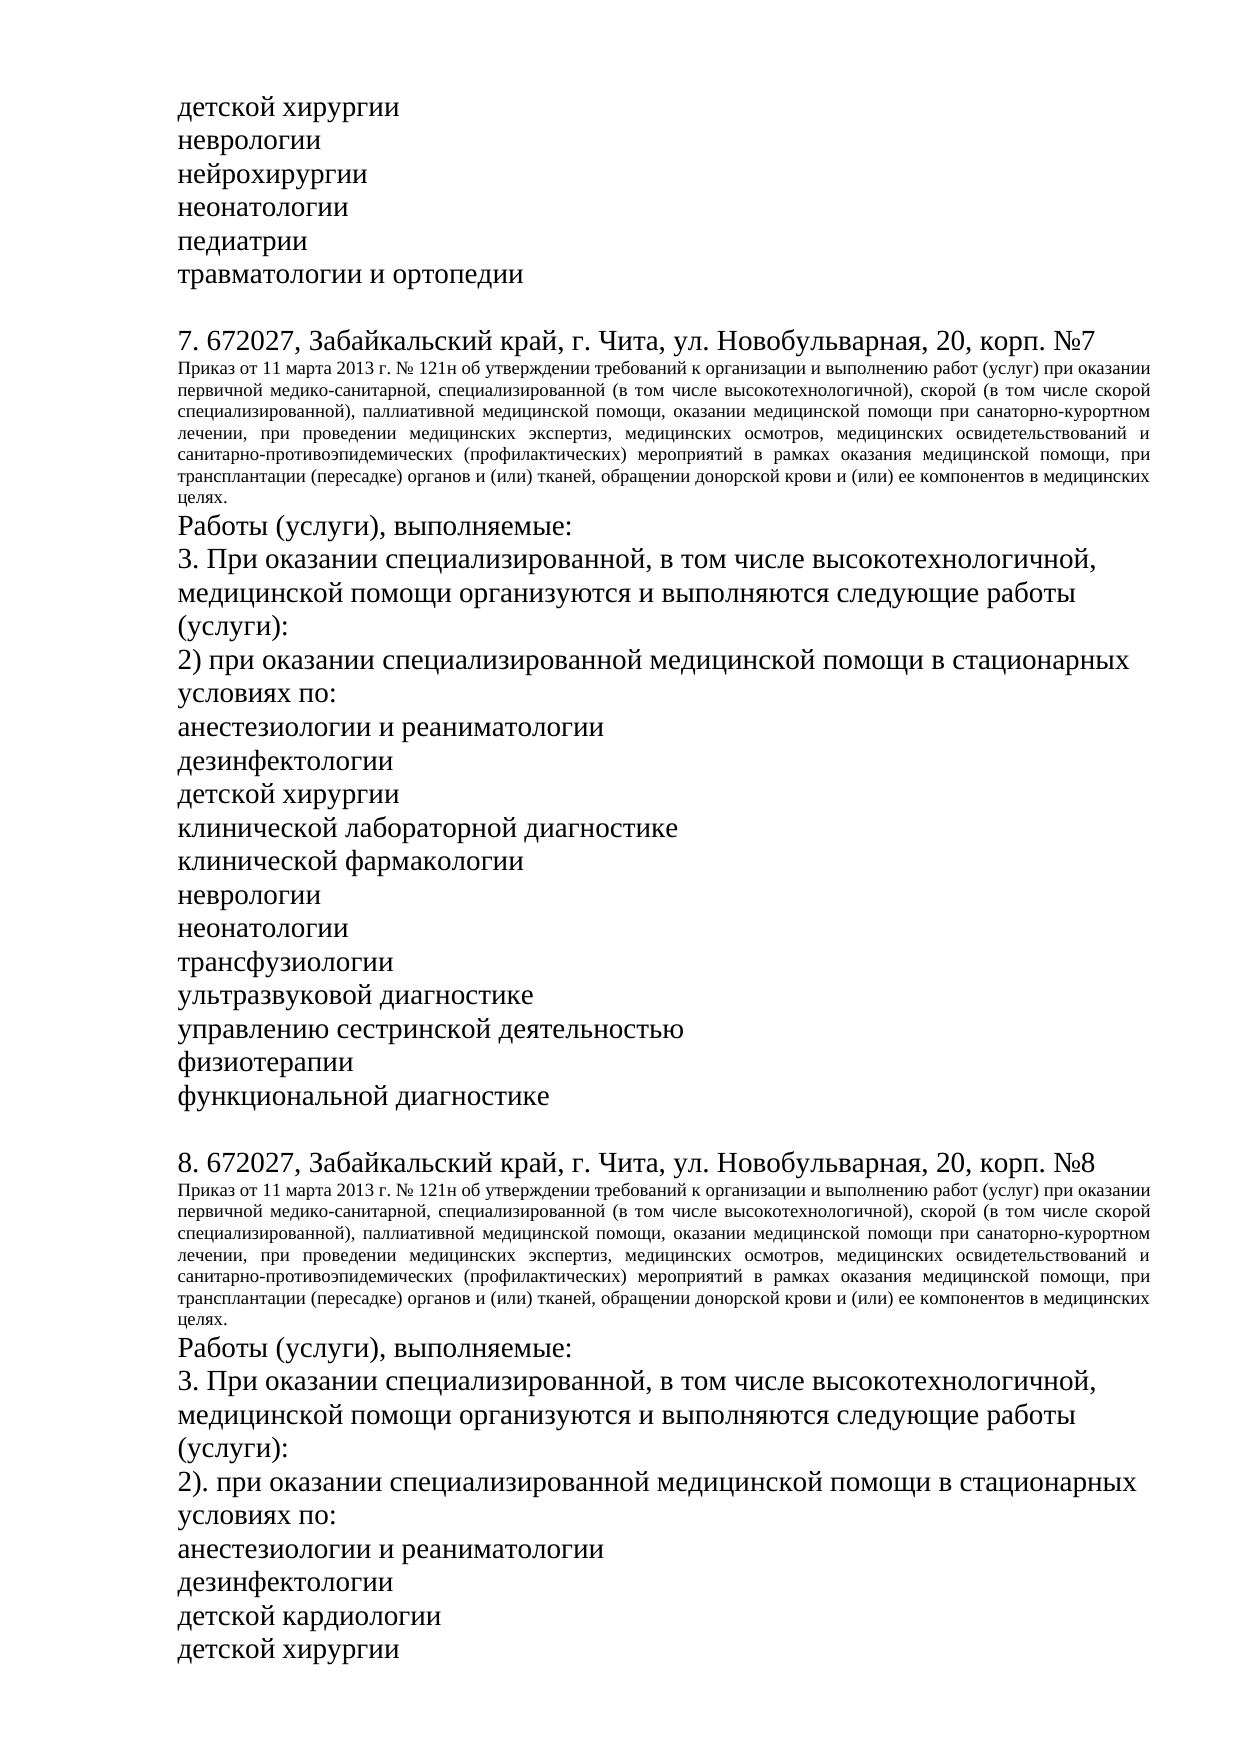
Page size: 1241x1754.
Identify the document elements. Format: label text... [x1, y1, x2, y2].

text 2). при оказании специализированной медицинской помощи в стационарных условиях по: [177, 1464, 1152, 1531]
text трансфузиологии [177, 944, 1152, 977]
text детской хирургии [177, 89, 1152, 122]
text неврологии [177, 877, 1152, 910]
text клинической лабораторной диагностике [177, 810, 1152, 843]
text неонатологии [177, 910, 1152, 944]
text детской хирургии [177, 776, 1152, 810]
text 8. 672027, Забайкальский край, г. Чита, ул. Новобульварная, 20, корп. №8 [177, 1145, 1152, 1179]
text 3. При оказании специализированной, в том числе высокотехнологичной, медицинской помощи организуются и выполняются следующие работы (услуги): [177, 541, 1152, 642]
text 3. При оказании специализированной, в том числе высокотехнологичной, медицинской помощи организуются и выполняются следующие работы (услуги): [177, 1363, 1152, 1464]
text Работы (услуги), выполняемые: [177, 508, 1152, 541]
text нейрохирургии [177, 156, 1152, 189]
text физиотерапии [177, 1044, 1152, 1078]
text 2) при оказании специализированной медицинской помощи в стационарных условиях по: [177, 642, 1152, 709]
text анестезиологии и реаниматологии [177, 709, 1152, 743]
text функциональной диагностике [177, 1078, 1152, 1112]
text детской кардиологии [177, 1598, 1152, 1632]
text неонатологии [177, 189, 1152, 223]
text управлению сестринской деятельностью [177, 1011, 1152, 1044]
text 7. 672027, Забайкальский край, г. Чита, ул. Новобульварная, 20, корп. №7 [177, 323, 1152, 357]
text педиатрии [177, 223, 1152, 256]
text детской хирургии [177, 1632, 1152, 1665]
text дезинфектологии [177, 1564, 1152, 1598]
text анестезиологии и реаниматологии [177, 1531, 1152, 1564]
text травматологии и ортопедии [177, 256, 1152, 290]
text Работы (услуги), выполняемые: [177, 1330, 1152, 1363]
text клинической фармакологии [177, 843, 1152, 877]
text дезинфектологии [177, 743, 1152, 776]
text неврологии [177, 122, 1152, 156]
text ультразвуковой диагностике [177, 977, 1152, 1011]
